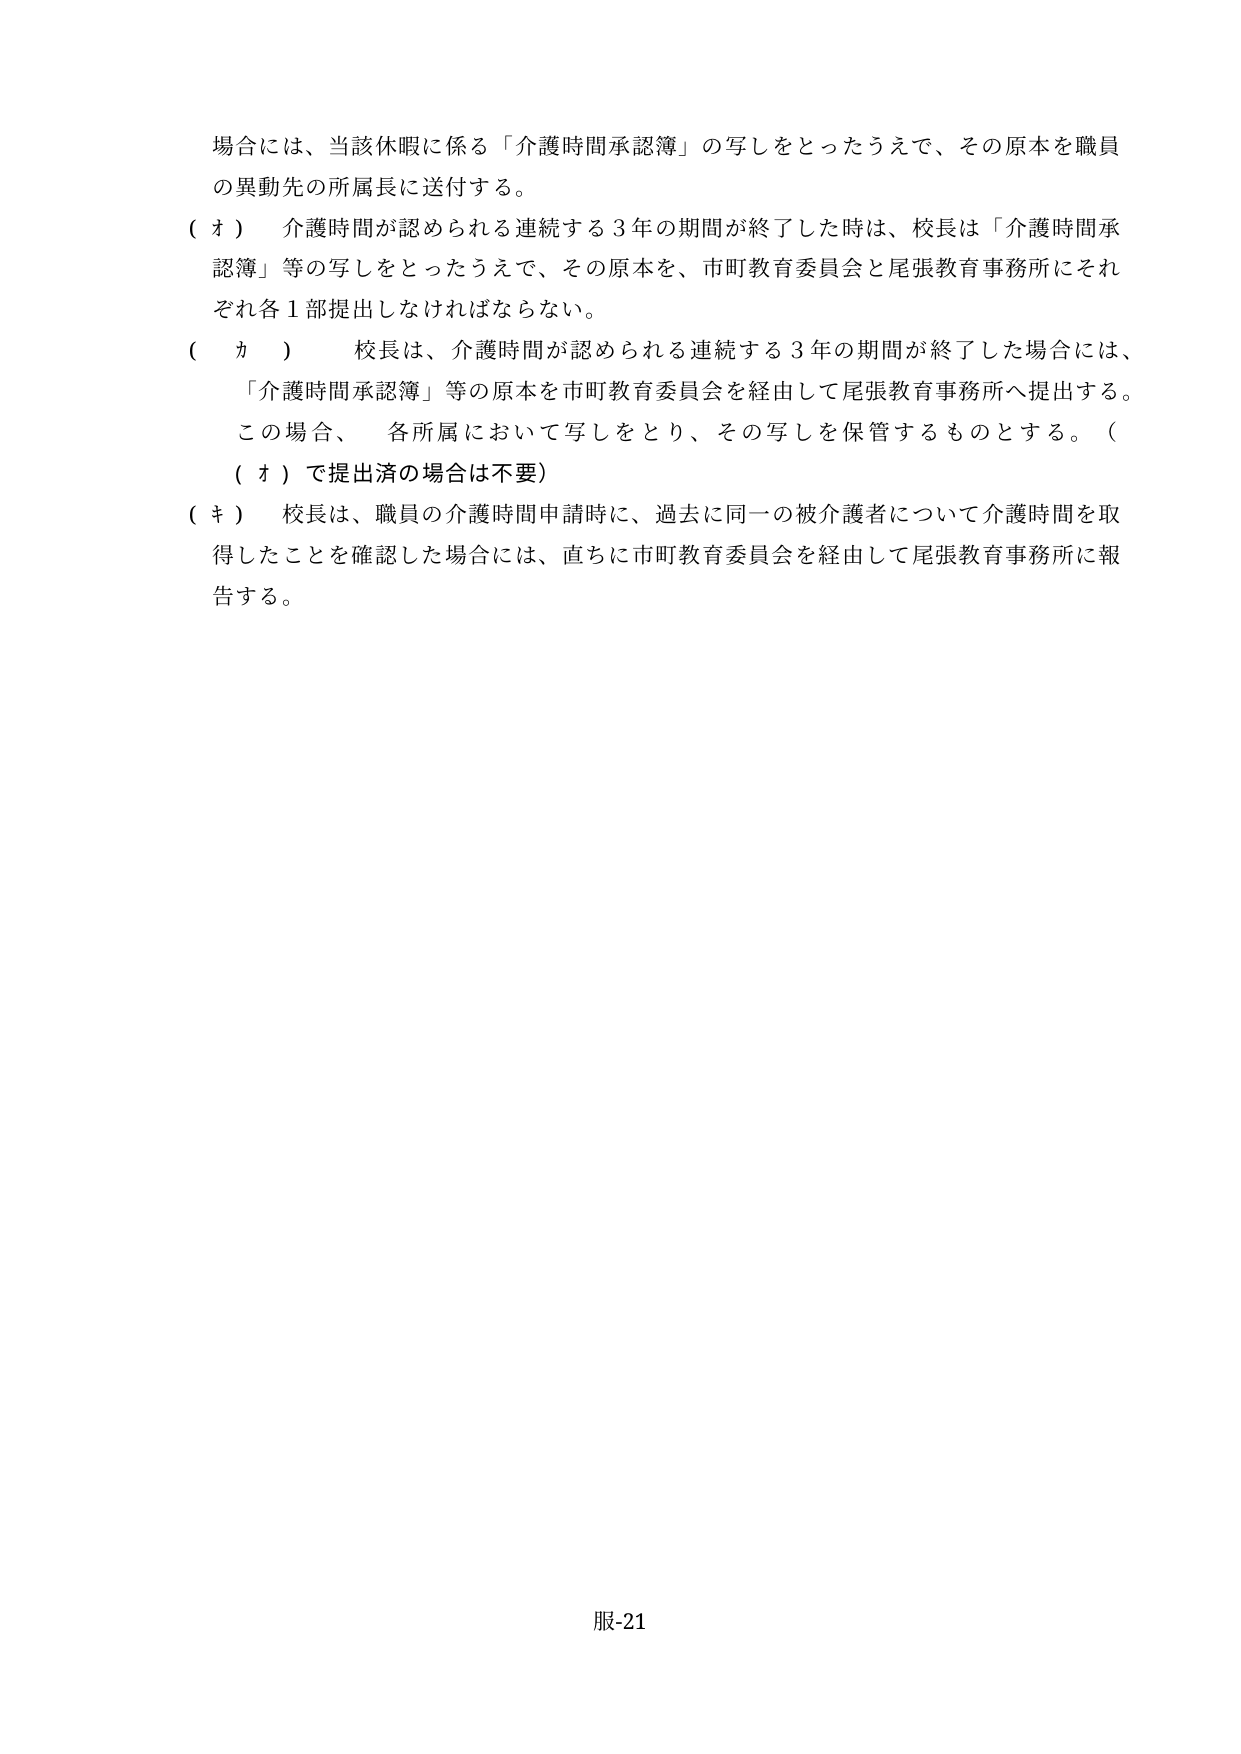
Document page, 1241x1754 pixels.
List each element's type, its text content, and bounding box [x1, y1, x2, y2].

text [188, 124, 1122, 206]
text (ｷ) 校長は、職員の介護時間申請時に、過去に同一の被介護者について介護時間を取得したことを確認した場合には、直ちに市町教育委員会を経由して尾張教育事務所に報告する。 [188, 493, 1122, 615]
text (ｵ) 介護時間が認められる連続する３年の期間が終了した時は、校長は「介護時間承認簿」等の写しをとったうえで、その原本を、市町教育委員会と尾張教育事務所にそれぞれ各１部提出しなければならない。 [188, 206, 1122, 329]
text (ｶ) 校長は、介護時間が認められる連続する３年の期間が終了した場合には、「介護時間承認簿」等の原本を市町教育委員会を経由して尾張教育事務所へ提出する。この場合、 各所属において写しをとり、その写しを保管するものとする。（ (ｵ)で提出済の場合は不要） [188, 329, 1122, 493]
